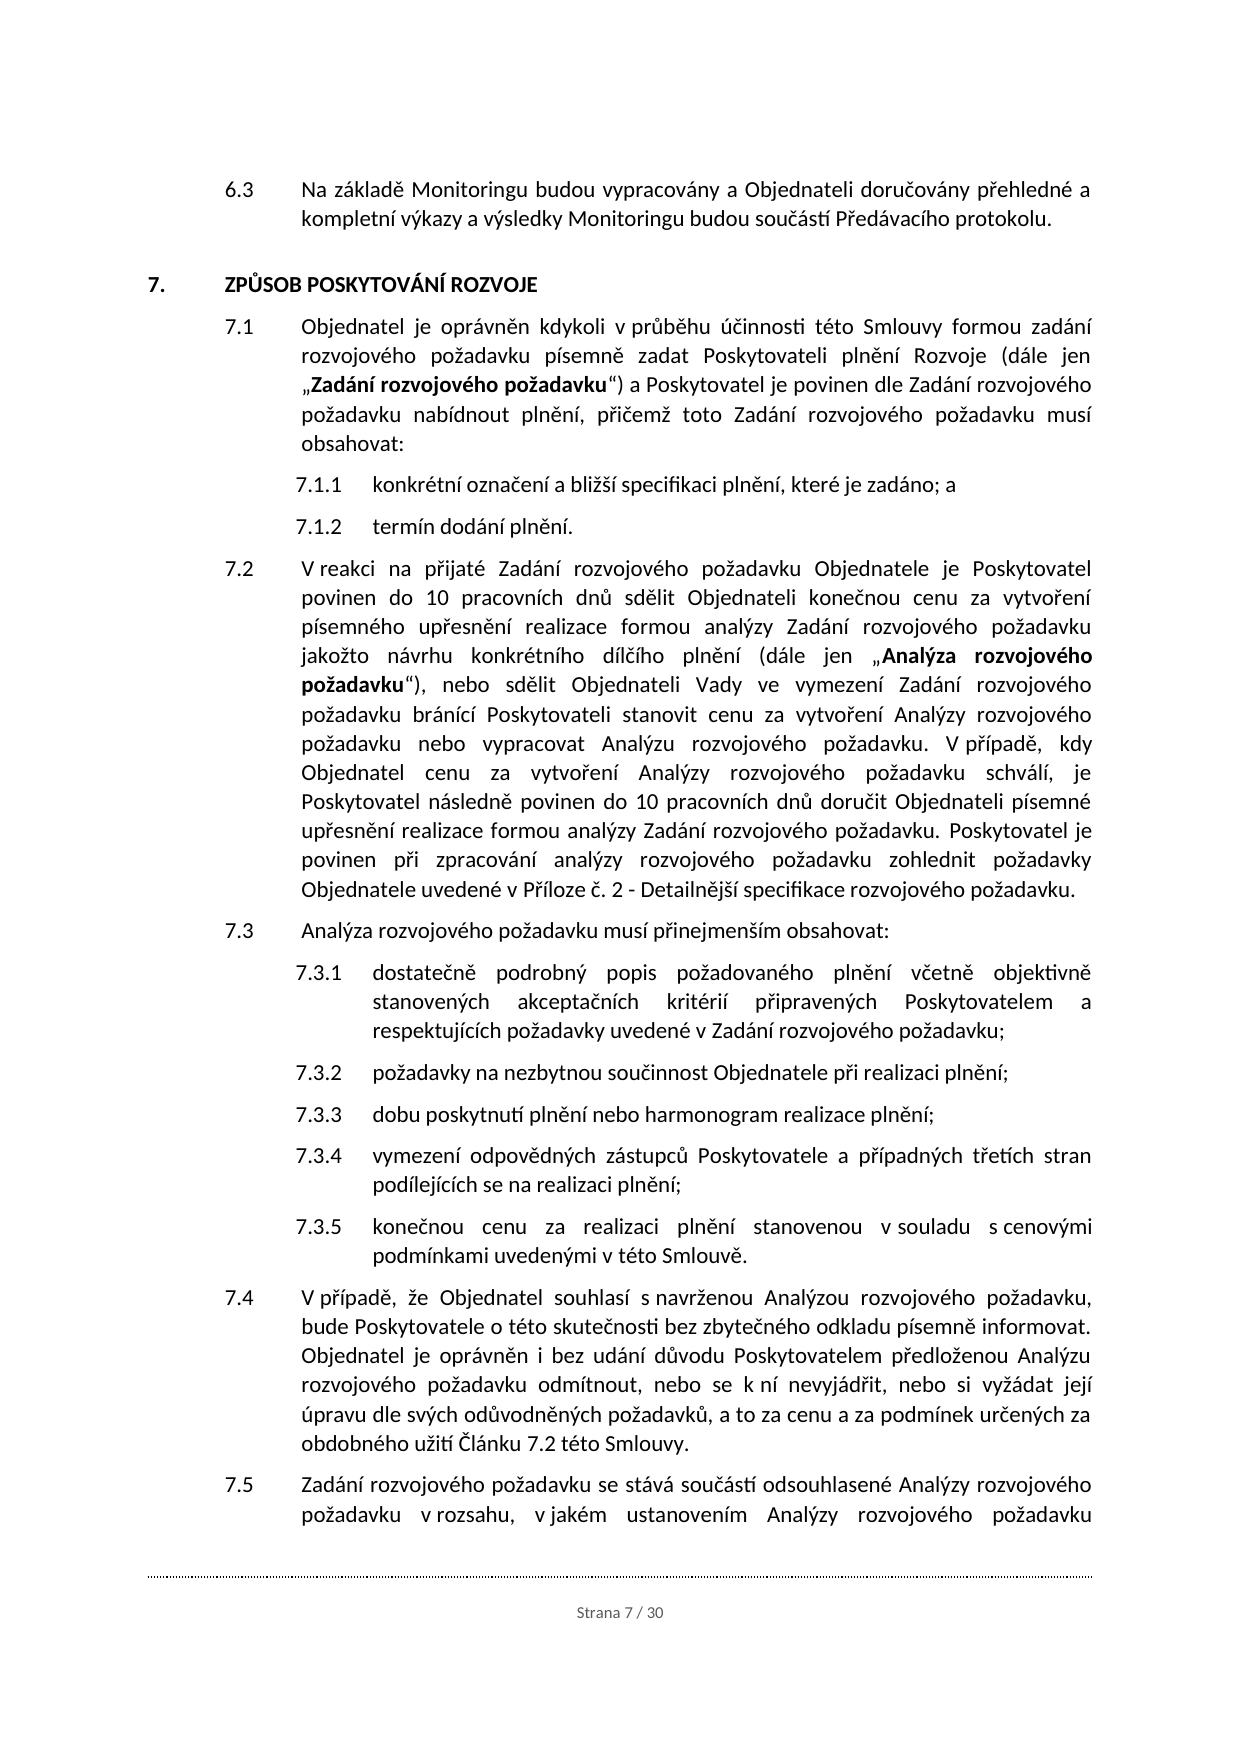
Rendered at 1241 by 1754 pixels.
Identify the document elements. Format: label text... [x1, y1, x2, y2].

text ZPŮSOB POSKYTOVÁNÍ ROZVOJE [148, 269, 1092, 299]
text Objednatel je oprávněn kdykoli v průběhu účinnosti této Smlouvy formou zadání rozvojového požadavku písemně zadat Poskytovateli plnění Rozvoje (dále jen „Zadání rozvojového požadavku“) a Poskytovatel je povinen dle Zadání rozvojového požadavku nabídnout plnění, přičemž toto Zadání rozvojového požadavku musí obsahovat: [224, 311, 1092, 457]
text V případě, že Objednatel souhlasí s navrženou Analýzou rozvojového požadavku, bude Poskytovatele o této skutečnosti bez zbytečného odkladu písemně informovat. Objednatel je oprávněn i bez udání důvodu Poskytovatelem předloženou Analýzu rozvojového požadavku odmítnout, nebo se k ní nevyjádřit, nebo si vyžádat její úpravu dle svých odůvodněných požadavků, a to za cenu a za podmínek určených za obdobného užití Článku 7.2 této Smlouvy. [224, 1282, 1092, 1457]
list termín dodání plnění. [295, 511, 1092, 540]
list dostatečně podrobný popis požadovaného plnění včetně objektivně stanovených akceptačních kritérií připravených Poskytovatelem a respektujících požadavky uvedené v Zadání rozvojového požadavku; [295, 957, 1092, 1044]
list vymezení odpovědných zástupců Poskytovatele a případných třetích stran podílejících se na realizaci plnění; [295, 1140, 1092, 1199]
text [224, 1469, 1092, 1528]
text V reakci na přijaté Zadání rozvojového požadavku Objednatele je Poskytovatel povinen do 10 pracovních dnů sdělit Objednateli konečnou cenu za vytvoření písemného upřesnění realizace formou analýzy Zadání rozvojového požadavku jakožto návrhu konkrétního dílčího plnění (dále jen „Analýza rozvojového požadavku“), nebo sdělit Objednateli Vady ve vymezení Zadání rozvojového požadavku bránící Poskytovateli stanovit cenu za vytvoření Analýzy rozvojového požadavku nebo vypracovat Analýzu rozvojového požadavku. V případě, kdy Objednatel cenu za vytvoření Analýzy rozvojového požadavku schválí, je Poskytovatel následně povinen do 10 pracovních dnů doručit Objednateli písemné upřesnění realizace formou analýzy Zadání rozvojového požadavku. Poskytovatel je povinen při zpracování analýzy rozvojového požadavku zohlednit požadavky Objednatele uvedené v Příloze č. 2 - Detailnější specifikace rozvojového požadavku. [224, 553, 1092, 903]
list dobu poskytnutí plnění nebo harmonogram realizace plnění; [295, 1099, 1092, 1128]
list požadavky na nezbytnou součinnost Objednatele při realizaci plnění; [295, 1057, 1092, 1086]
list konečnou cenu za realizaci plnění stanovenou v souladu s cenovými podmínkami uvedenými v této Smlouvě. [295, 1211, 1092, 1269]
text Na základě Monitoringu budou vypracovány a Objednateli doručovány přehledné a kompletní výkazy a výsledky Monitoringu budou součástí Předávacího protokolu. [224, 174, 1092, 232]
list konkrétní označení a bližší specifikaci plnění, které je zadáno; a [295, 469, 1092, 499]
text Analýza rozvojového požadavku musí přinejmenším obsahovat: [224, 915, 1092, 944]
